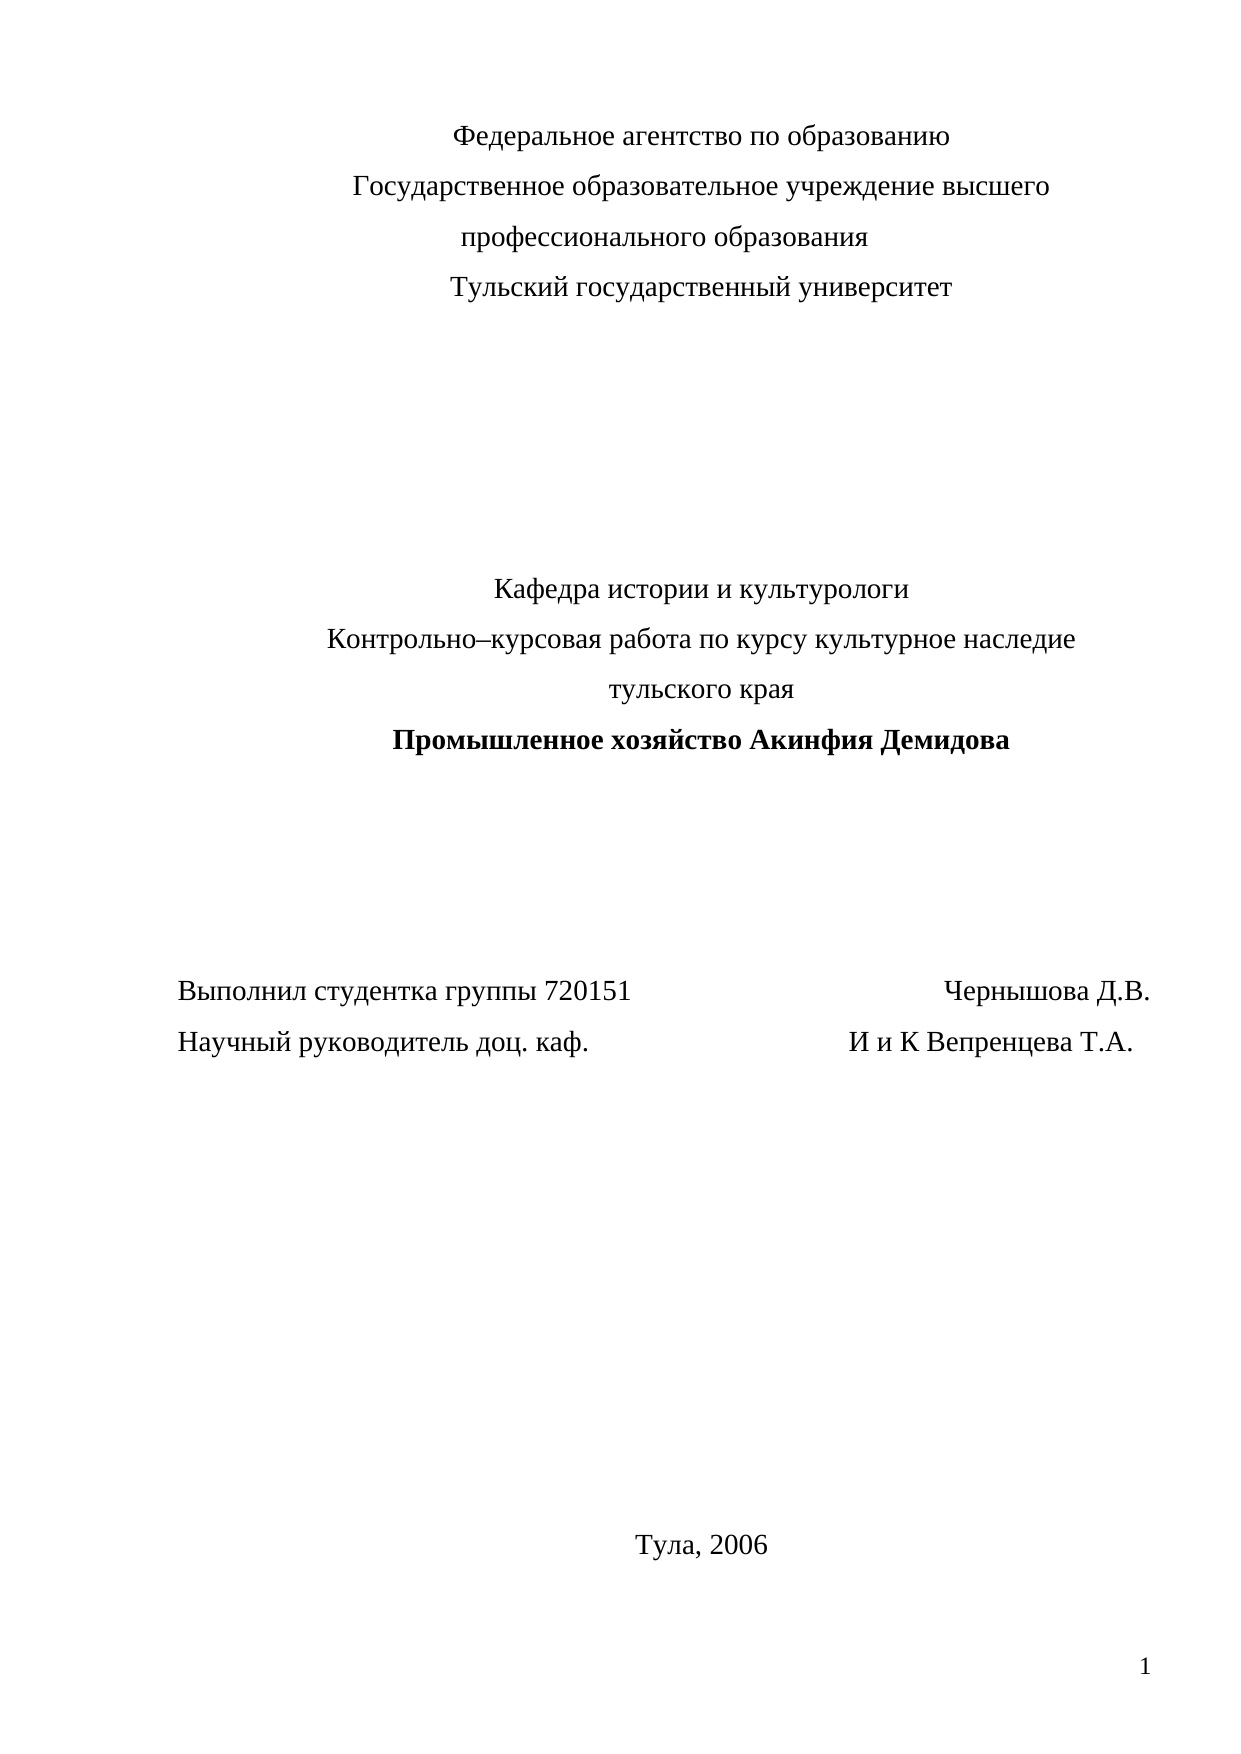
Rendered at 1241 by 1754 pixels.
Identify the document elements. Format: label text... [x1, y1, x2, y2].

text Тула, 2006 [177, 1527, 1152, 1560]
text Промышленное хозяйство Акинфия Демидова [177, 722, 1152, 755]
text Кафедра истории и культурологи [177, 571, 1152, 604]
text Государственное образовательное учреждение высшего профессионального образования [177, 168, 1152, 252]
text Научный руководитель доц. каф. И и К Вепренцева Т.А. [177, 1024, 1152, 1057]
text Контрольно–курсовая работа по курсу культурное наследие [177, 621, 1152, 655]
text Тульский государственный университет [177, 269, 1152, 303]
text Выполнил студентка группы 720151 Чернышова Д.В. [177, 973, 1152, 1007]
text Федеральное агентство по образованию [177, 118, 1152, 152]
text тульского края [177, 672, 1152, 705]
